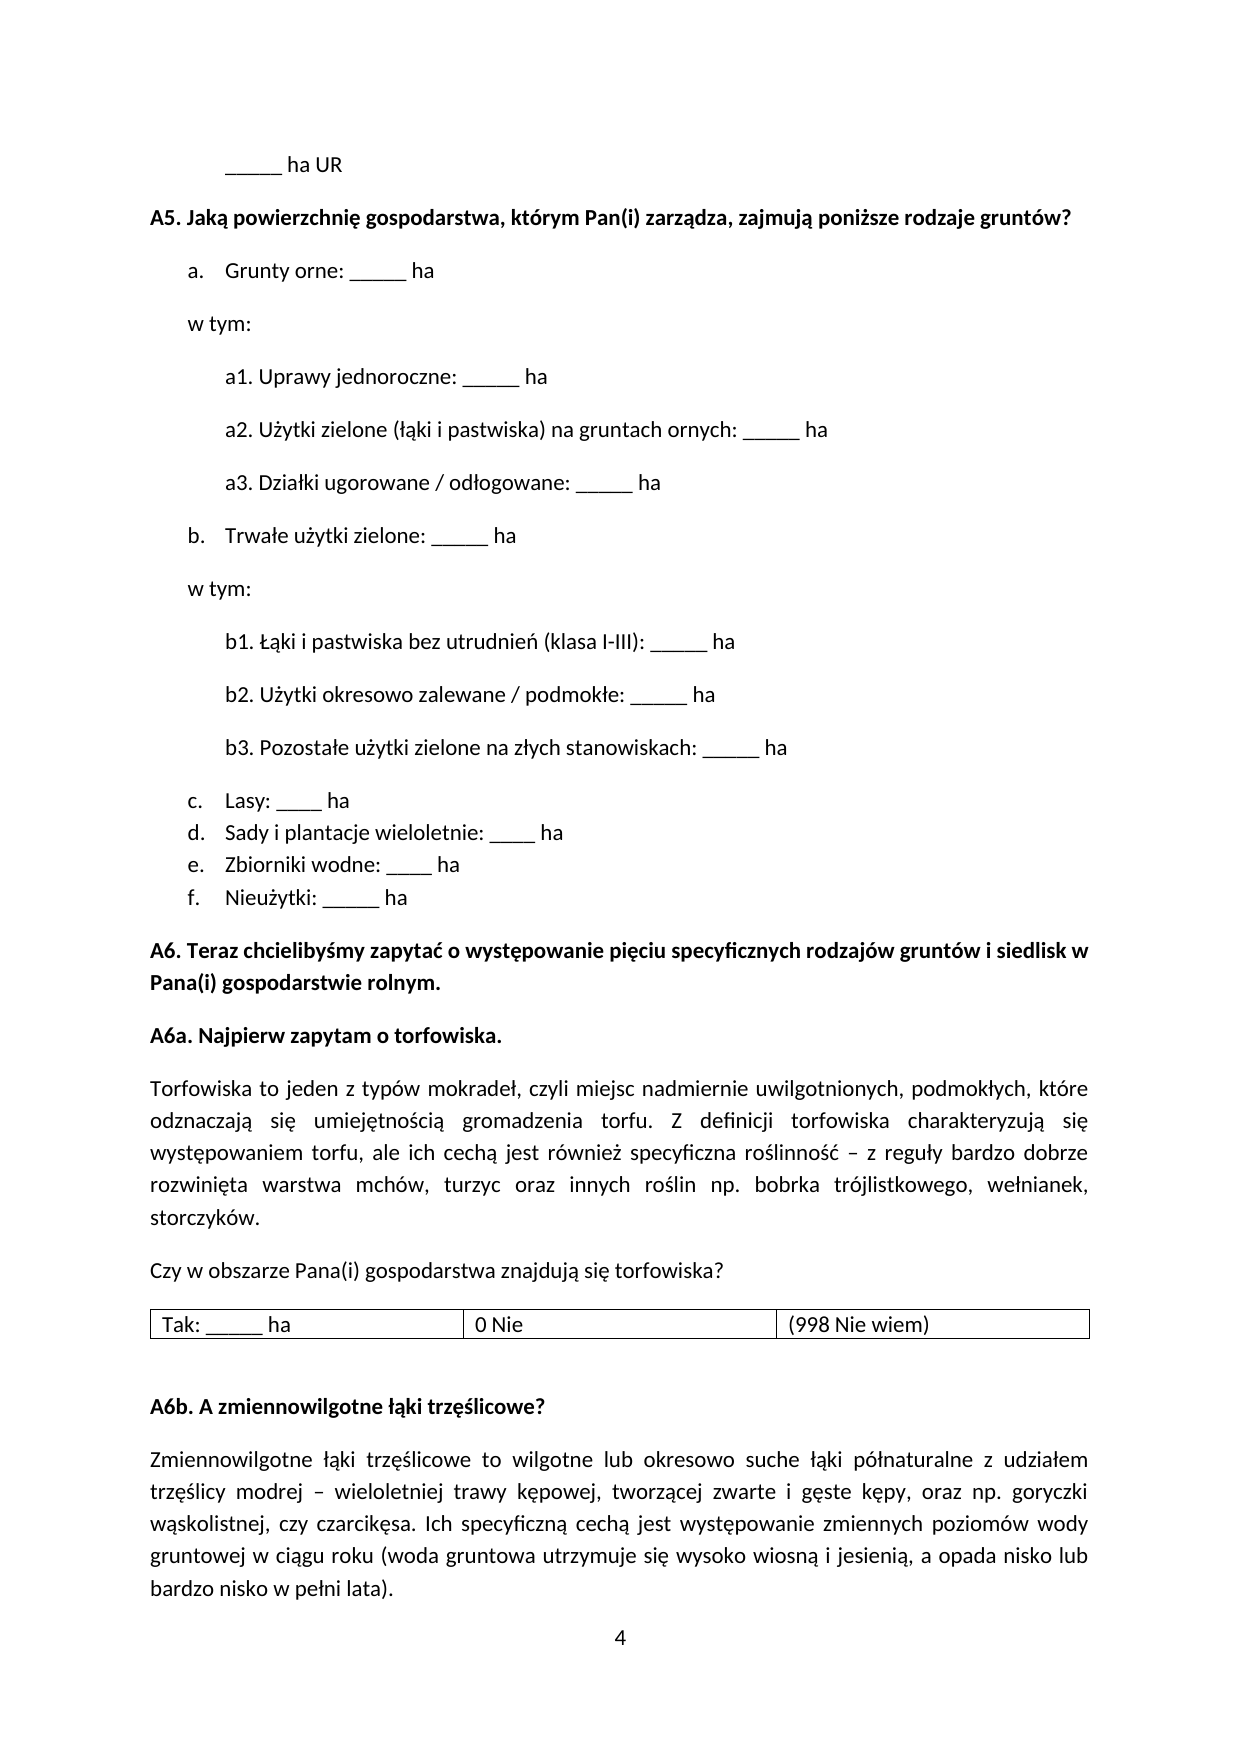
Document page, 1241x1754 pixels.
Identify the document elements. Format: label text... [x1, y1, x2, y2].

text Czy w obszarze Pana(i) gospodarstwa znajdują się torfowiska? [150, 1256, 1090, 1284]
text a2. Użytki zielone (łąki i pastwiska) na gruntach ornych: _____ ha [150, 415, 1090, 443]
list Trwałe użytki zielone: _____ ha [187, 521, 1090, 549]
text b2. Użytki okresowo zalewane / podmokłe: _____ ha [150, 680, 1090, 708]
list Sady i plantacje wieloletnie: ____ ha [187, 818, 1090, 846]
table_header 0 Nie [464, 1310, 776, 1338]
text w tym: [150, 574, 1090, 602]
text Torfowiska to jeden z typów mokradeł, czyli miejsc nadmiernie uwilgotnionych, podmokłych, które odznaczają się umiejętnością gromadzenia torfu. Z definicji torfowiska charakteryzują się występowaniem torfu, ale ich cechą jest również specyficzna roślinność – z reguły bardzo dobrze rozwinięta warstwa mchów, turzyc oraz innych roślin np. bobrka trójlistkowego, wełnianek, storczyków. [150, 1074, 1090, 1231]
text b1. Łąki i pastwiska bez utrudnień (klasa I-III): _____ ha [150, 627, 1090, 655]
list Lasy: ____ ha [187, 786, 1090, 814]
text a1. Uprawy jednoroczne: _____ ha [150, 362, 1090, 390]
text b3. Pozostałe użytki zielone na złych stanowiskach: _____ ha [150, 733, 1090, 761]
text A6b. A zmiennowilgotne łąki trzęślicowe? [150, 1392, 1090, 1420]
text A5. Jaką powierzchnię gospodarstwa, którym Pan(i) zarządza, zajmują poniższe rodzaje gruntów? [150, 203, 1090, 231]
list Grunty orne: _____ ha [187, 256, 1090, 284]
text A6a. Najpierw zapytam o torfowiska. [150, 1021, 1090, 1049]
list Zbiorniki wodne: ____ ha [187, 851, 1090, 879]
text A6. Teraz chcielibyśmy zapytać o występowanie pięciu specyficznych rodzajów gruntów i siedlisk w Pana(i) gospodarstwie rolnym. [150, 936, 1090, 996]
text Zmiennowilgotne łąki trzęślicowe to wilgotne lub okresowo suche łąki półnaturalne z udziałem trzęślicy modrej – wieloletniej trawy kępowej, tworzącej zwarte i gęste kępy, oraz np. goryczki wąskolistnej, czy czarcikęsa. Ich specyficzną cechą jest występowanie zmiennych poziomów wody gruntowej w ciągu roku (woda gruntowa utrzymuje się wysoko wiosną i jesienią, a opada nisko lub bardzo nisko w pełni lata). [150, 1445, 1090, 1602]
table_header Tak: _____ ha [151, 1310, 463, 1338]
text w tym: [150, 309, 1090, 337]
list _____ ha UR [225, 150, 1090, 178]
table_header (998 Nie wiem) [777, 1310, 1089, 1338]
text a3. Działki ugorowane / odłogowane: _____ ha [150, 468, 1090, 496]
list Nieużytki: _____ ha [187, 883, 1090, 911]
